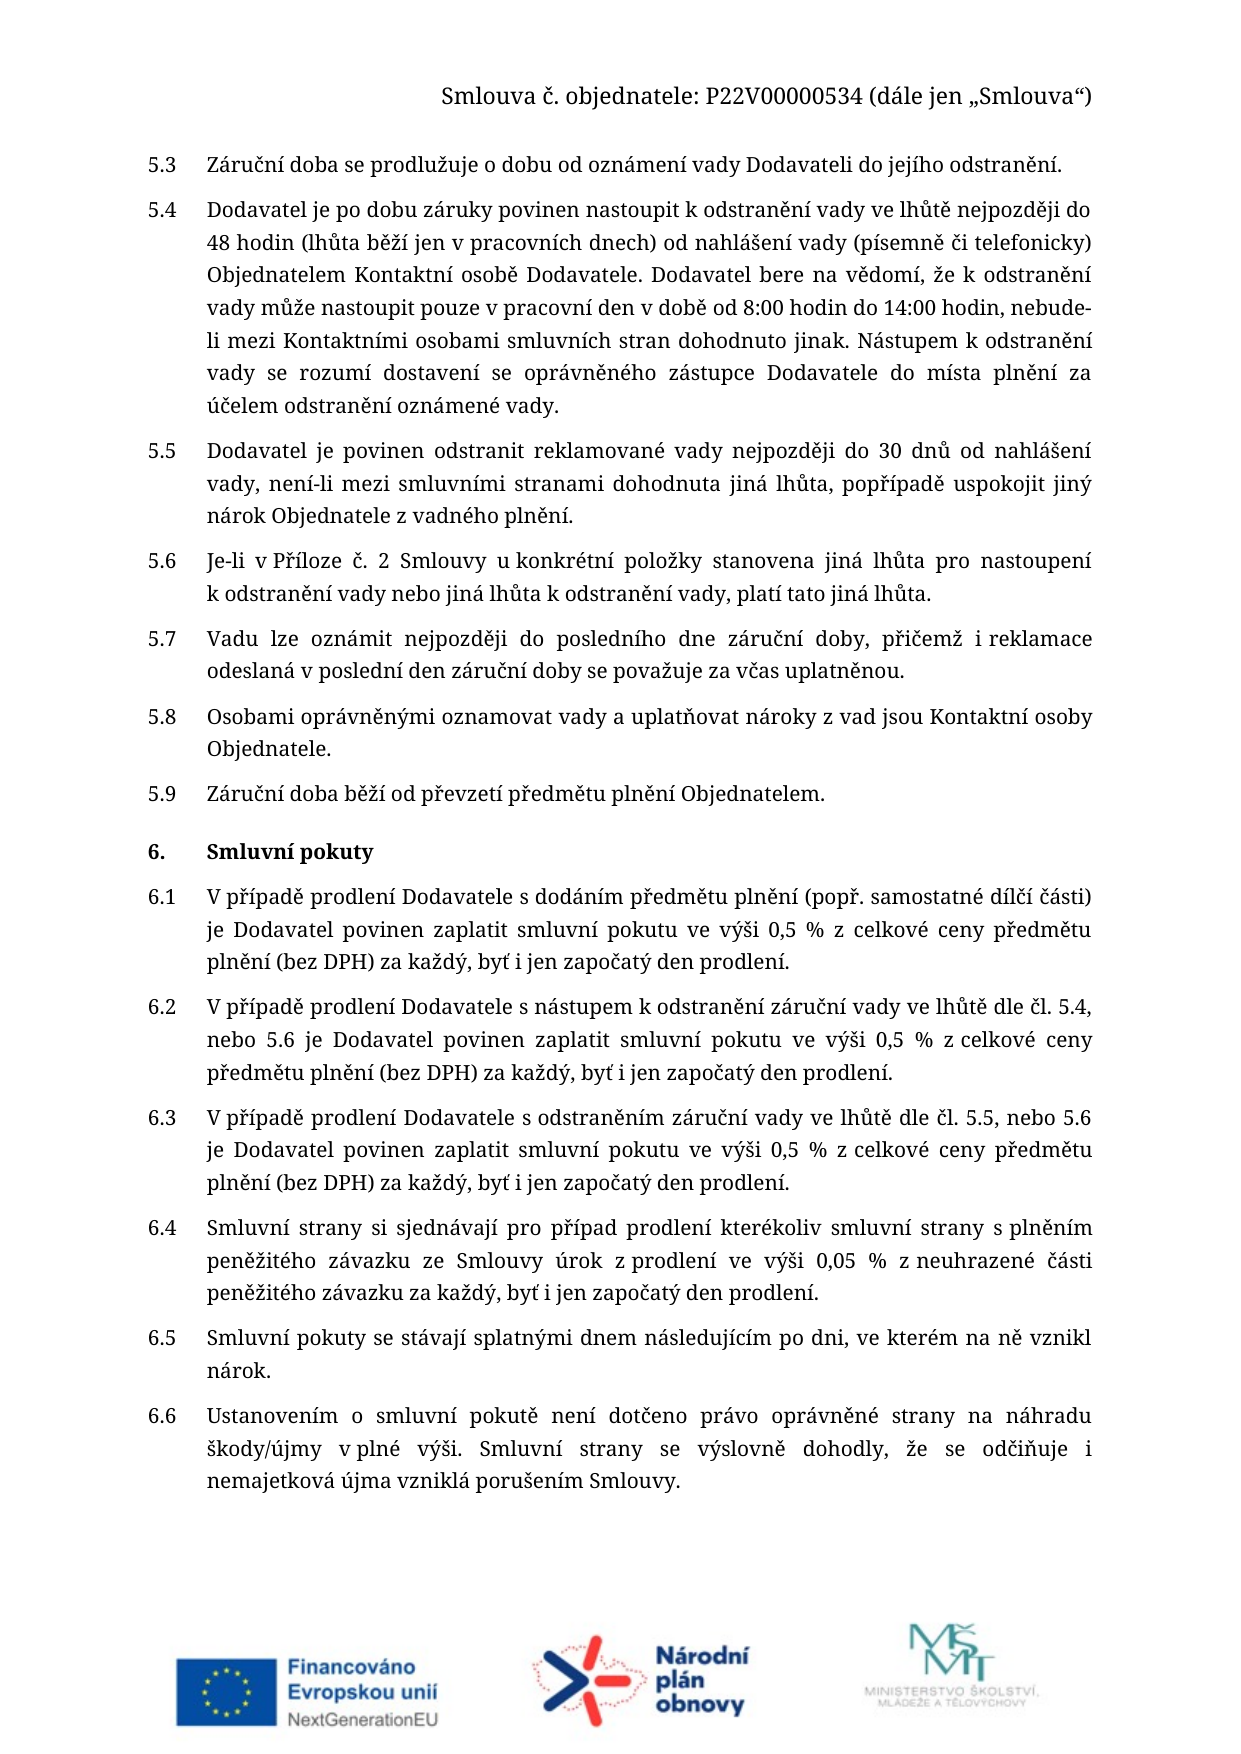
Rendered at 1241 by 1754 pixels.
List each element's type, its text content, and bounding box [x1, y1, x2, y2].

list Smluvní pokuty se stávají splatnými dnem následujícím po dni, ve kterém na ně vznikl nárok. [148, 1323, 1093, 1384]
list V případě prodlení Dodavatele s odstraněním záruční vady ve lhůtě dle čl. 5.5, nebo 5.6 je Dodavatel povinen zaplatit smluvní pokutu ve výši 0,5 % z celkové ceny předmětu plnění (bez DPH) za každý, byť i jen započatý den prodlení. [148, 1103, 1093, 1196]
list Dodavatel je po dobu záruky povinen nastoupit k odstranění vady ve lhůtě nejpozději do 48 hodin (lhůta běží jen v pracovních dnech) od nahlášení vady (písemně či telefonicky) Objednatelem Kontaktní osobě Dodavatele. Dodavatel bere na vědomí, že k odstranění vady může nastoupit pouze v pracovní den v době od 8:00 hodin do 14:00 hodin, nebude-li mezi Kontaktními osobami smluvních stran dohodnuto jinak. Nástupem k odstranění vady se rozumí dostavení se oprávněného zástupce Dodavatele do místa plnění za účelem odstranění oznámené vady. [148, 195, 1093, 419]
list Je-li v Příloze č. 2 Smlouvy u konkrétní položky stanovena jiná lhůta pro nastoupení k odstranění vady nebo jiná lhůta k odstranění vady, platí tato jiná lhůta. [148, 546, 1093, 607]
list Smluvní pokuty [148, 837, 1093, 866]
list Dodavatel je povinen odstranit reklamované vady nejpozději do 30 dnů od nahlášení vady, není-li mezi smluvními stranami dohodnuta jiná lhůta, popřípadě uspokojit jiný nárok Objednatele z vadného plnění. [148, 436, 1093, 530]
picture [147, 1577, 1093, 1754]
list Smluvní strany si sjednávají pro případ prodlení kterékoliv smluvní strany s plněním peněžitého závazku ze Smlouvy úrok z prodlení ve výši 0,05 % z neuhrazené části peněžitého závazku za každý, byť i jen započatý den prodlení. [148, 1213, 1093, 1307]
list V případě prodlení Dodavatele s nástupem k odstranění záruční vady ve lhůtě dle čl. 5.4, nebo 5.6 je Dodavatel povinen zaplatit smluvní pokutu ve výši 0,5 % z celkové ceny předmětu plnění (bez DPH) za každý, byť i jen započatý den prodlení. [148, 992, 1093, 1086]
list V případě prodlení Dodavatele s dodáním předmětu plnění (popř. samostatné dílčí části) je Dodavatel povinen zaplatit smluvní pokutu ve výši 0,5 % z celkové ceny předmětu plnění (bez DPH) za každý, byť i jen započatý den prodlení. [148, 882, 1093, 976]
list Vadu lze oznámit nejpozději do posledního dne záruční doby, přičemž i reklamace odeslaná v poslední den záruční doby se považuje za včas uplatněnou. [148, 624, 1093, 685]
list Záruční doba se prodlužuje o dobu od oznámení vady Dodavateli do jejího odstranění. [148, 150, 1093, 179]
list Ustanovením o smluvní pokutě není dotčeno právo oprávněné strany na náhradu škody/újmy v plné výši. Smluvní strany se výslovně dohodly, že se odčiňuje i nemajetková újma vzniklá porušením Smlouvy. [148, 1401, 1093, 1495]
list Záruční doba běží od převzetí předmětu plnění Objednatelem. [148, 779, 1093, 808]
list Osobami oprávněnými oznamovat vady a uplatňovat nároky z vad jsou Kontaktní osoby Objednatele. [148, 702, 1093, 763]
